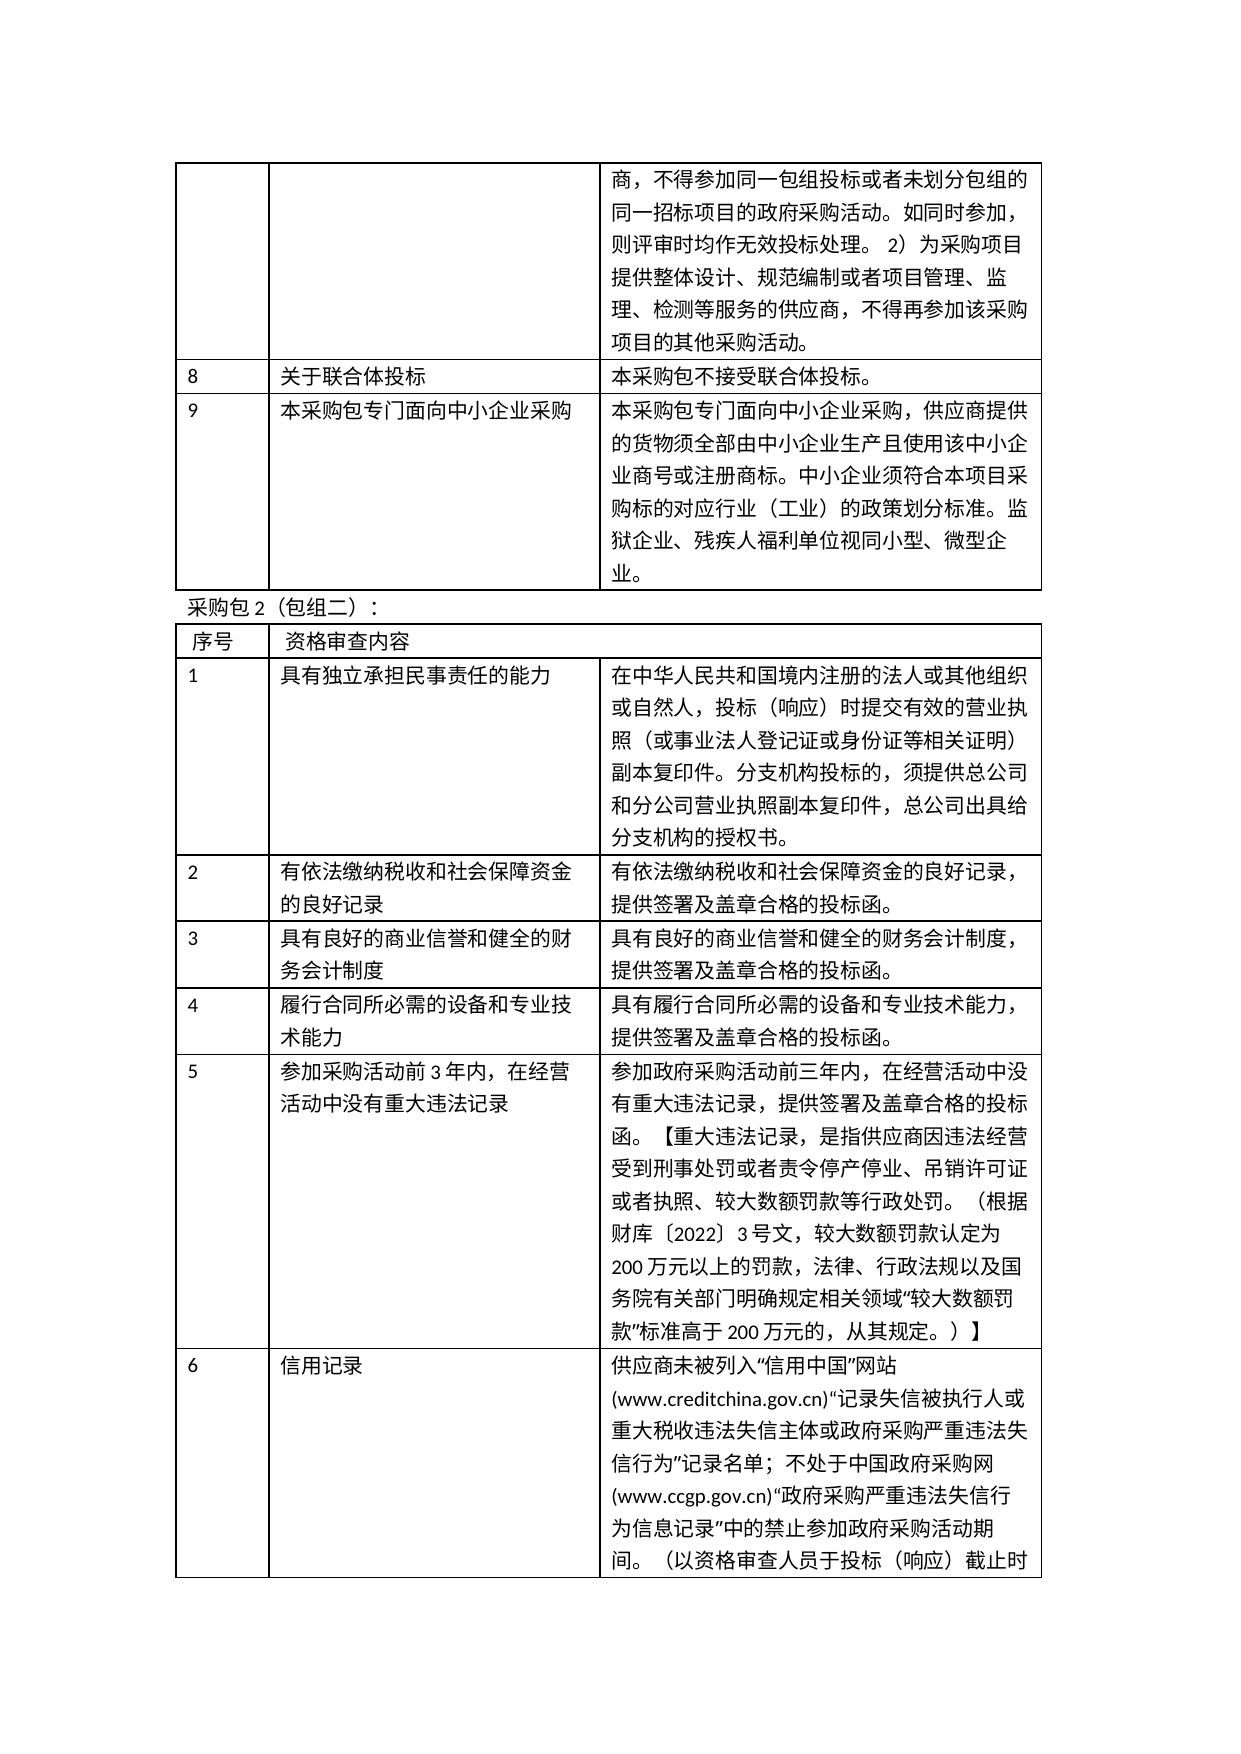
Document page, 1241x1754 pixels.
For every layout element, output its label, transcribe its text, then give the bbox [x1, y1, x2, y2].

table_cell 4 [177, 989, 268, 1053]
table_header 序号 [177, 625, 268, 657]
table_cell 5 [177, 1055, 268, 1348]
table_cell 具有独立承担民事责任的能力 [270, 659, 599, 854]
table_cell 9 [177, 394, 268, 589]
table_cell 参加采购活动前3年内，在经营活动中没有重大违法记录 [270, 1055, 599, 1348]
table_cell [601, 1349, 1041, 1577]
table_cell 关于联合体投标 [270, 360, 599, 393]
table_cell 2 [177, 856, 268, 920]
table_cell 8 [177, 360, 268, 393]
table_cell 在中华人民共和国境内注册的法人或其他组织或自然人，投标（响应）时提交有效的营业执照（或事业法人登记证或身份证等相关证明）副本复印件。分支机构投标的，须提供总公司和分公司营业执照副本复印件，总公司出具给分支机构的授权书。 [601, 659, 1041, 854]
table_cell 本采购包专门面向中小企业采购，供应商提供的货物须全部由中小企业生产且使用该中小企业商号或注册商标。中小企业须符合本项目采购标的对应行业（工业）的政策划分标准。监狱企业、残疾人福利单位视同小型、微型企业。 [601, 394, 1041, 589]
table_cell 有依法缴纳税收和社会保障资金的良好记录 [270, 856, 599, 920]
table_cell 本采购包不接受联合体投标。 [601, 360, 1041, 393]
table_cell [270, 164, 599, 358]
table_cell 本采购包专门面向中小企业采购 [270, 394, 599, 589]
table_header 资格审查内容 [270, 625, 1041, 657]
table_cell 信用记录 [270, 1349, 599, 1577]
table_cell 履行合同所必需的设备和专业技术能力 [270, 989, 599, 1053]
table_cell 有依法缴纳税收和社会保障资金的良好记录，提供签署及盖章合格的投标函。 [601, 856, 1041, 920]
table_cell 具有良好的商业信誉和健全的财务会计制度，提供签署及盖章合格的投标函。 [601, 922, 1041, 987]
table_cell 3 [177, 922, 268, 987]
table_cell 7 [177, 164, 268, 358]
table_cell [601, 164, 1041, 358]
table_cell 具有良好的商业信誉和健全的财务会计制度 [270, 922, 599, 987]
table_cell 1 [177, 659, 268, 854]
table_cell 6 [177, 1349, 268, 1577]
table_cell 具有履行合同所必需的设备和专业技术能力，提供签署及盖章合格的投标函。 [601, 989, 1041, 1053]
table_cell 参加政府采购活动前三年内，在经营活动中没有重大违法记录，提供签署及盖章合格的投标函。【重大违法记录，是指供应商因违法经营受到刑事处罚或者责令停产停业、吊销许可证或者执照、较大数额罚款等行政处罚。（根据财库〔2022〕3号文，较大数额罚款认定为200万元以上的罚款，法律、行政法规以及国务院有关部门明确规定相关领域“较大数额罚款”标准高于200万元的，从其规定。）】 [601, 1055, 1041, 1348]
text 采购包2（包组二）： [187, 591, 1053, 623]
